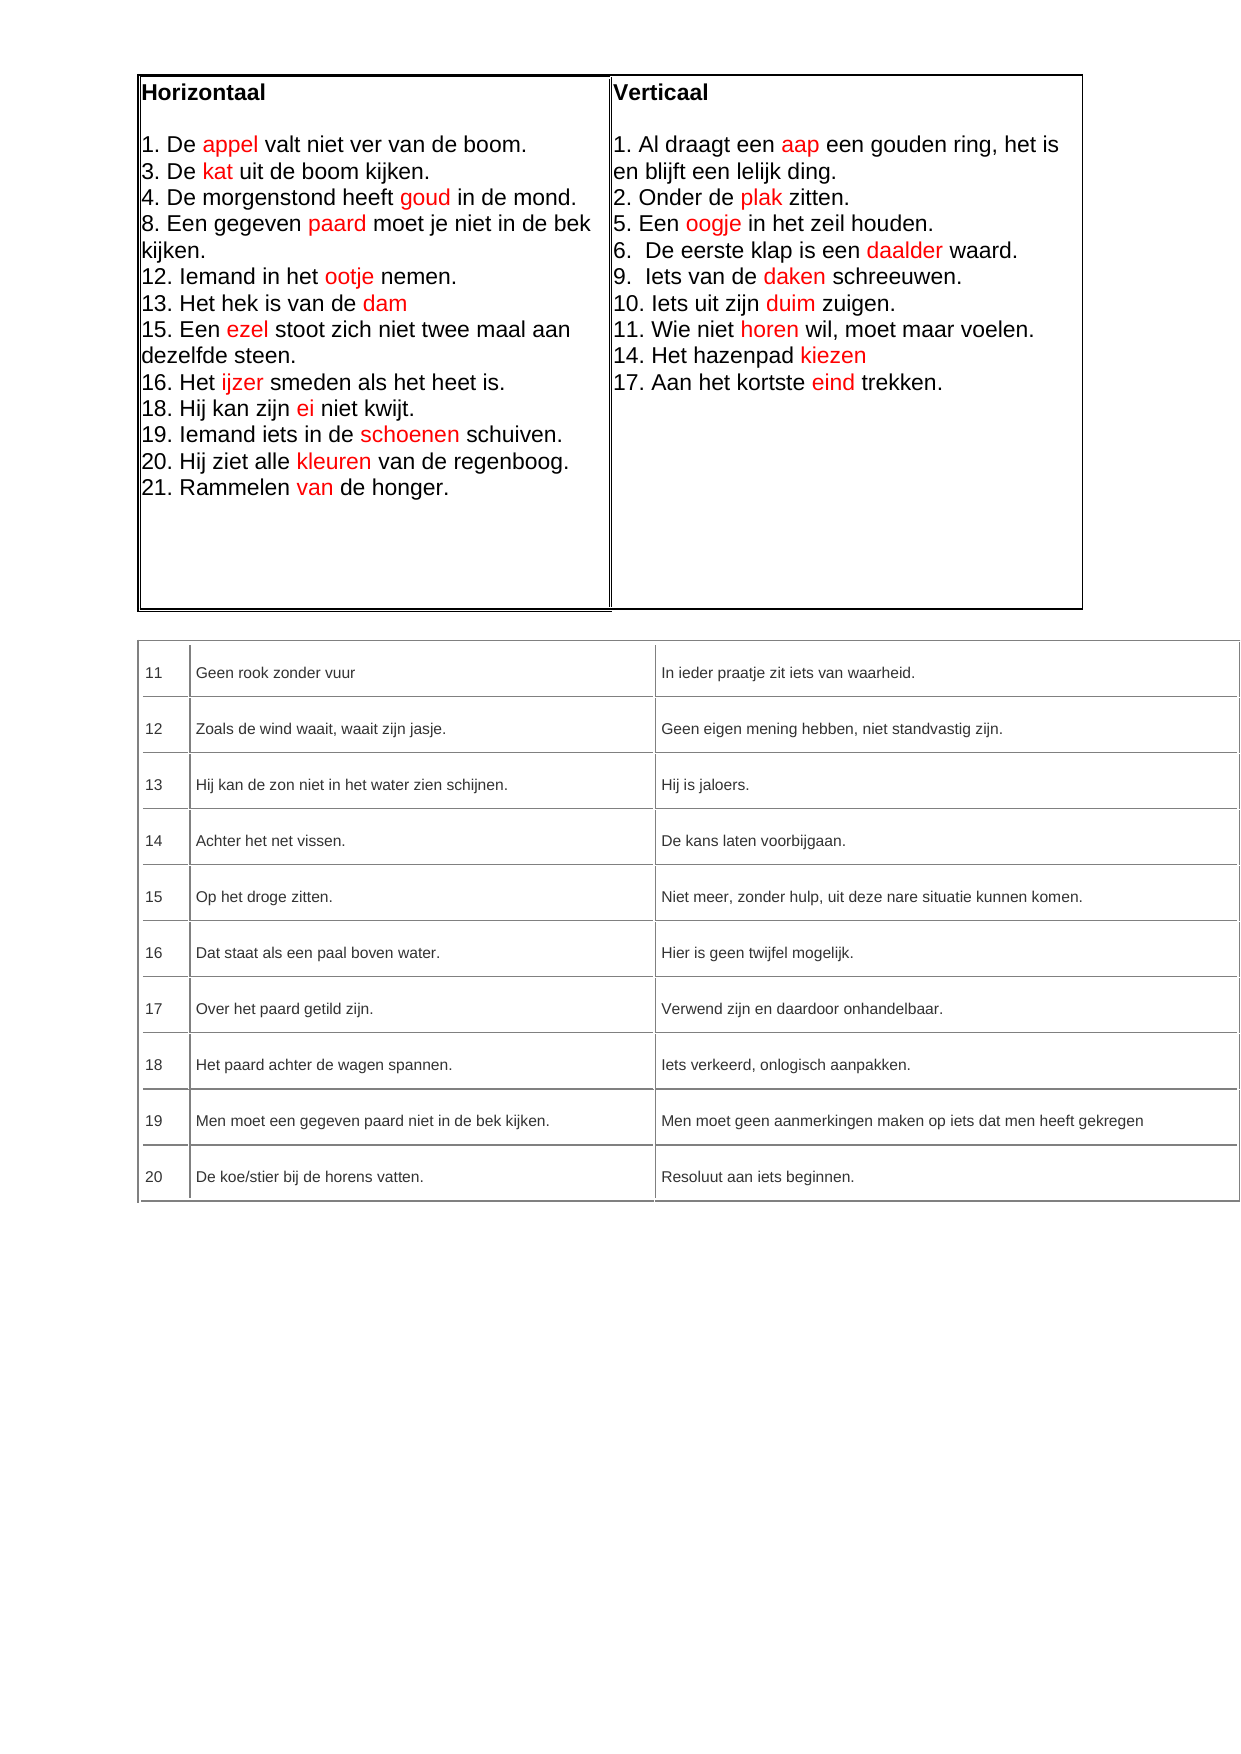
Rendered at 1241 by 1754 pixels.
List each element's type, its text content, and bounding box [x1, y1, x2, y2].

table_cell Het paard achter de wagen spannen. [191, 1035, 653, 1088]
table_cell Verwend zijn en daardoor onhandelbaar. [655, 976, 1240, 1032]
table_cell Geen eigen mening hebben, niet standvastig zijn. [655, 696, 1240, 752]
table_cell 18 [139, 1032, 189, 1088]
table_cell 12 [139, 696, 189, 752]
table_cell Iets verkeerd, onlogisch aanpakken. [655, 1032, 1240, 1088]
table_cell Hij kan de zon niet in het water zien schijnen. [191, 755, 653, 808]
table_cell Resoluut aan iets beginnen. [655, 1144, 1239, 1200]
table_cell 15 [139, 864, 189, 920]
table_cell 20 [141, 1144, 189, 1200]
table_cell Achter het net vissen. [191, 811, 653, 864]
table_cell 17 [139, 976, 189, 1032]
table_cell Dat staat als een paal boven water. [191, 923, 653, 976]
table_cell In ieder praatje zit iets van waarheid. [655, 643, 1239, 696]
table_cell 14 [139, 808, 189, 864]
table_cell Hij is jaloers. [655, 752, 1240, 808]
table_cell Op het droge zitten. [191, 867, 653, 920]
table_cell Men moet een gegeven paard niet in de bek kijken. [191, 1091, 653, 1144]
table_cell 13 [139, 752, 189, 808]
table_cell De kans laten voorbijgaan. [655, 808, 1240, 864]
table_cell Men moet geen aanmerkingen maken op iets dat men heeft gekregen [656, 1088, 1240, 1144]
table_cell Geen rook zonder vuur [189, 643, 655, 696]
table_cell Hier is geen twijfel mogelijk. [655, 920, 1240, 976]
table_cell Niet meer, zonder hulp, uit deze nare situatie kunnen komen. [655, 864, 1240, 920]
table_cell Over het paard getild zijn. [191, 979, 653, 1032]
table_cell 19 [139, 1088, 188, 1144]
table_cell Zoals de wind waait, waait zijn jasje. [191, 699, 653, 752]
table_cell De koe/stier bij de horens vatten. [189, 1147, 655, 1200]
table_cell 16 [139, 920, 189, 976]
table_cell 11 [141, 643, 189, 696]
